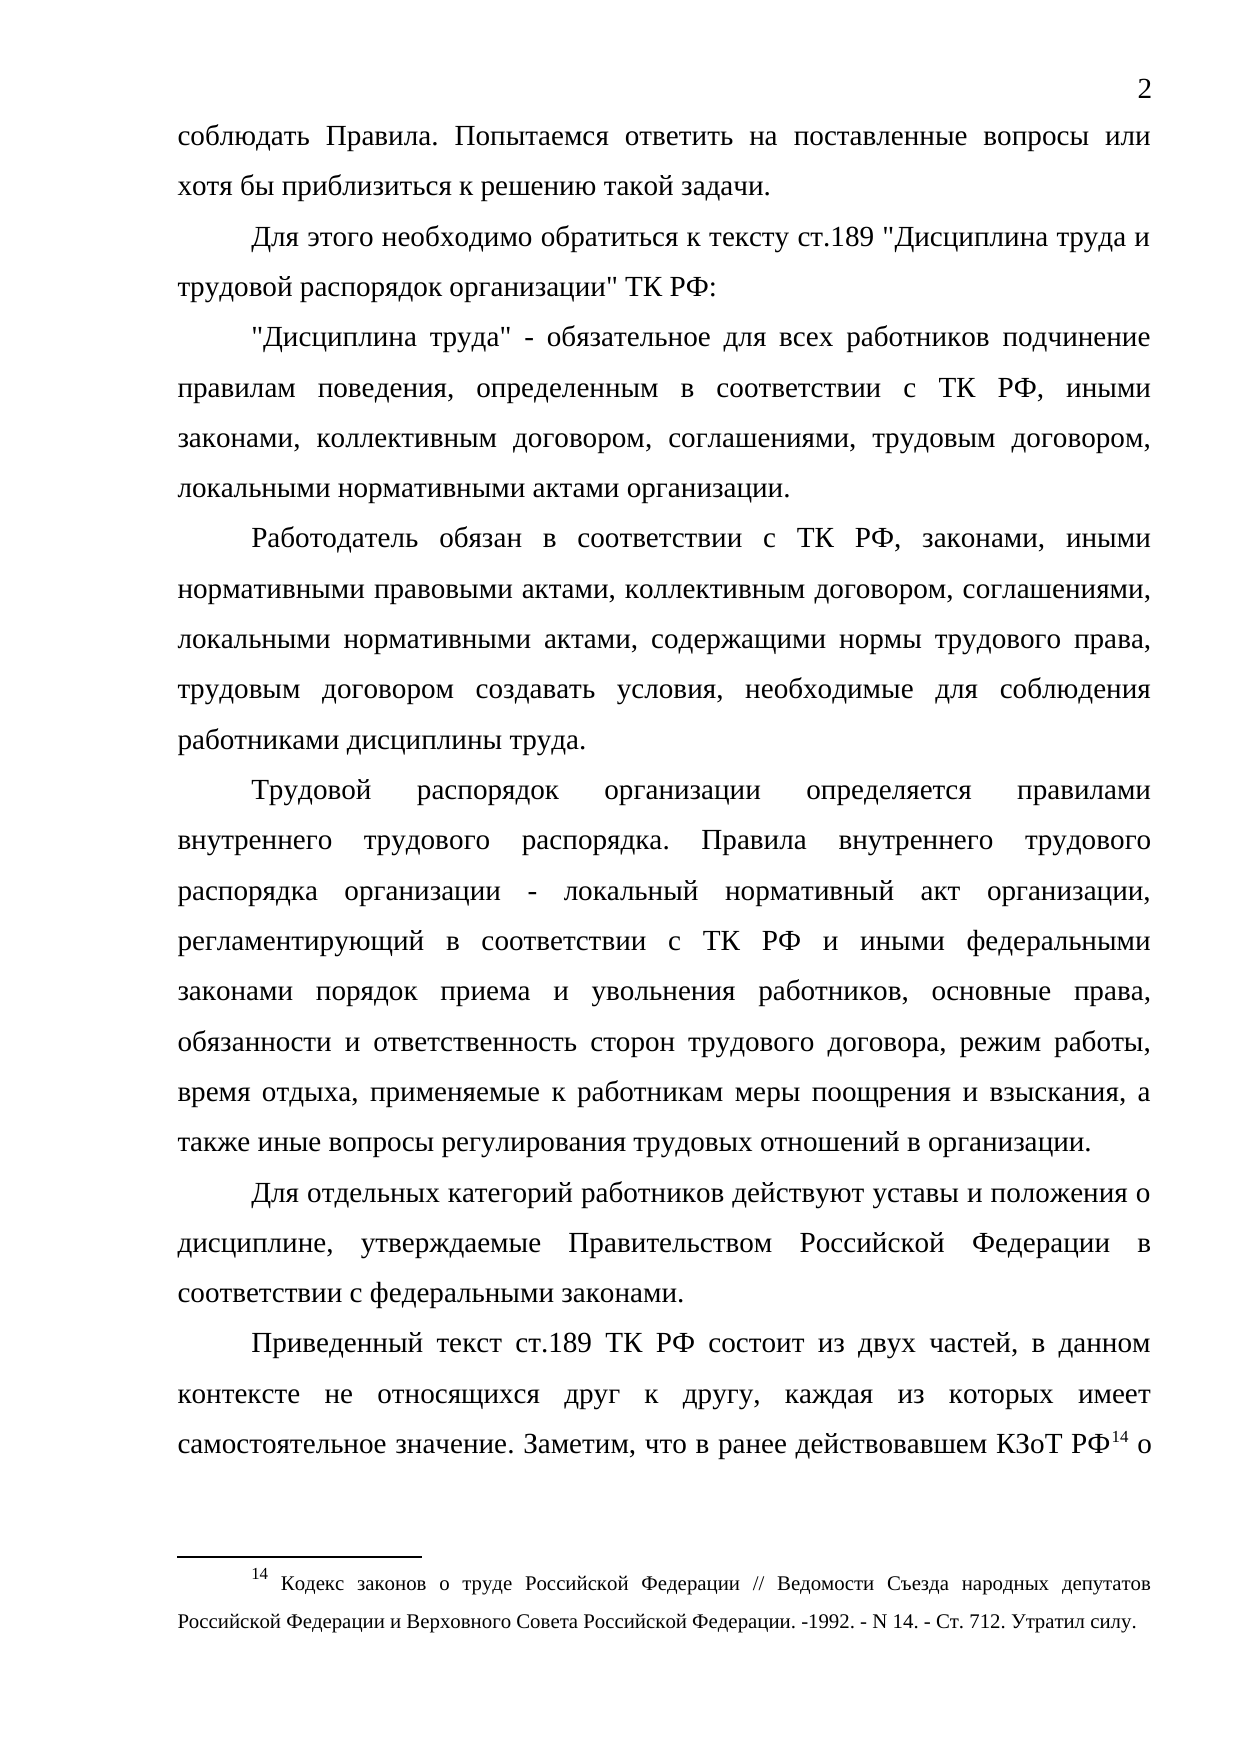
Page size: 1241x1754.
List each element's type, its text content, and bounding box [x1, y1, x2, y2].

text "Дисциплина труда" - обязательное для всех работников подчинение правилам поведения, определенным в соответствии с ТК РФ, иными законами, коллективным договором, соглашениями, трудовым договором, локальными нормативными актами организации. [177, 319, 1152, 504]
text Для этого необходимо обратиться к тексту ст.189 "Дисциплина труда и трудовой распорядок организации" ТК РФ: [177, 219, 1152, 303]
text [177, 118, 1152, 202]
text Для отдельных категорий работников действуют уставы и положения о дисциплине, утверждаемые Правительством Российской Федерации в соответствии с федеральными законами. [177, 1175, 1152, 1309]
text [177, 1326, 1152, 1460]
text Трудовой распорядок организации определяется правилами внутреннего трудового распорядка. Правила внутреннего трудового распорядка организации - локальный нормативный акт организации, регламентирующий в соответствии с ТК РФ и иными федеральными законами порядок приема и увольнения работников, основные права, обязанности и ответственность сторон трудового договора, режим работы, время отдыха, применяемые к работникам меры поощрения и взыскания, а также иные вопросы регулирования трудовых отношений в организации. [177, 772, 1152, 1158]
text Работодатель обязан в соответствии с ТК РФ, законами, иными нормативными правовыми актами, коллективным договором, соглашениями, локальными нормативными актами, содержащими нормы трудового права, трудовым договором создавать условия, необходимые для соблюдения работниками дисциплины труда. [177, 521, 1152, 755]
